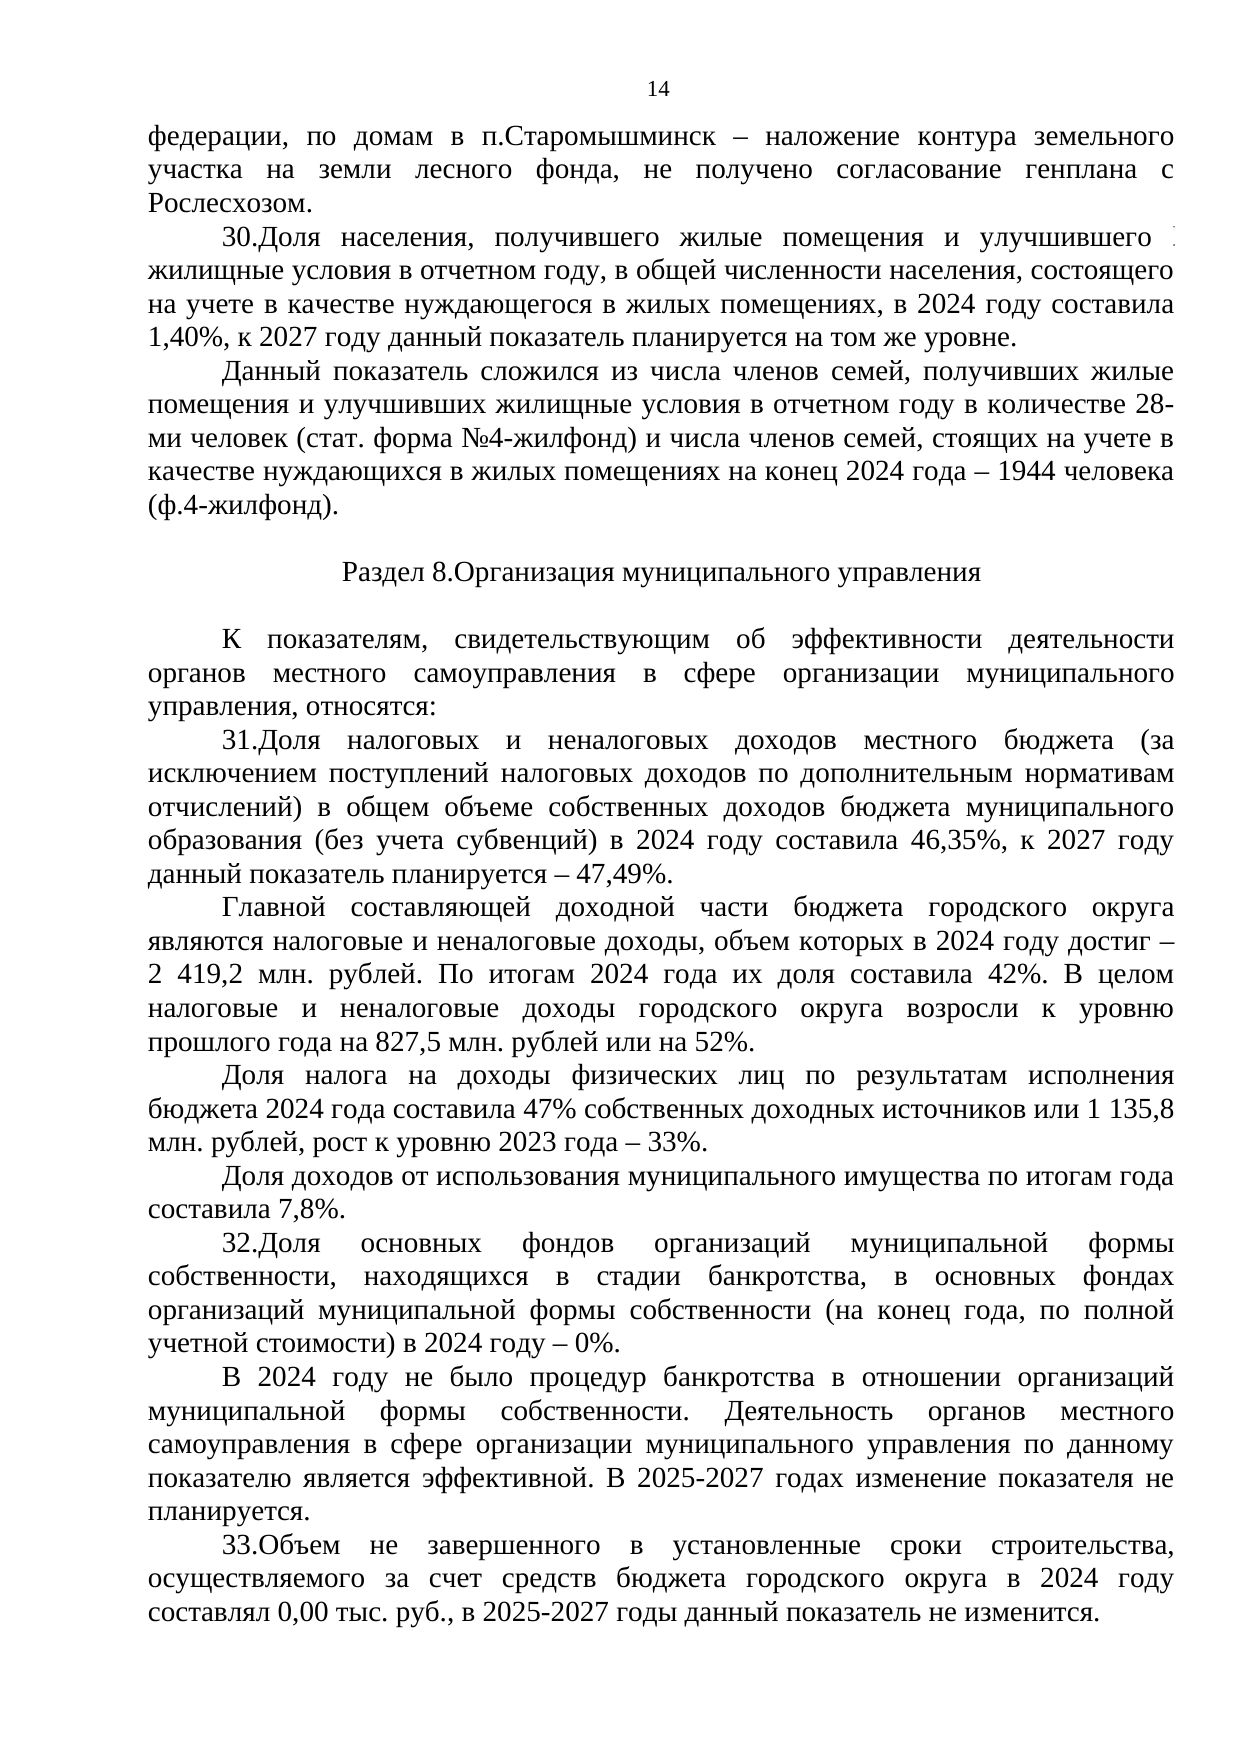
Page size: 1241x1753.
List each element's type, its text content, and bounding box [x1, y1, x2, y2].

list Доля доходов от использования муниципального имущества по итогам года составила 7,8%. [148, 1158, 1175, 1225]
list 31.Доля налоговых и неналоговых доходов местного бюджета (за исключением поступлений налоговых доходов по дополнительным нормативам отчислений) в общем объеме собственных доходов бюджета муниципального образования (без учета субвенций) в 2024 году составила 46,35%, к 2027 году данный показатель планируется – 47,49%. [148, 722, 1175, 889]
text 33.Объем не завершенного в установленные сроки строительства, осуществляемого за счет средств бюджета городского округа в 2024 году составлял 0,00 тыс. руб., в 2025-2027 годы данный показатель не изменится. [148, 1527, 1175, 1627]
text Данный показатель сложился из числа членов семей, получивших жилые помещения и улучшивших жилищные условия в отчетном году в количестве 28-ми человек (стат. форма №4-жилфонд) и числа членов семей, стоящих на учете в качестве нуждающихся в жилых помещениях на конец 2024 года – 1944 человека (ф.4-жилфонд). [148, 353, 1175, 521]
text Главной составляющей доходной части бюджета городского округа являются налоговые и неналоговые доходы, объем которых в 2024 году достиг – 2 419,2 млн. рублей. По итогам 2024 года их доля составила 42%. В целом налоговые и неналоговые доходы городского округа возросли к уровню прошлого года на 827,5 млн. рублей или на 52%. [148, 889, 1175, 1057]
list Доля налога на доходы физических лиц по результатам исполнения бюджета 2024 года составила 47% собственных доходных источников или 1 135,8 млн. рублей, рост к уровню 2023 года – 33%. [148, 1057, 1175, 1158]
picture [1172, 226, 1176, 246]
text К показателям, свидетельствующим об эффективности деятельности органов местного самоуправления в сфере организации муниципального управления, относятся: [148, 621, 1175, 722]
list 30.Доля населения, получившего жилые помещения и улучшившего жилищные условия в отчетном году, в общей численности населения, состоящего на учете в качестве нуждающегося в жилых помещениях, в 2024 году составила 1,40%, к 2027 году данный показатель планируется на том же уровне. [148, 219, 1175, 353]
text В 2024 году не было процедур банкротства в отношении организаций муниципальной формы собственности. Деятельность органов местного самоуправления в сфере организации муниципального управления по данному показателю является эффективной. В 2025-2027 годах изменение показателя не планируется. [148, 1359, 1175, 1527]
text 32.Доля основных фондов организаций муниципальной формы собственности, находящихся в стадии банкротства, в основных фондах организаций муниципальной формы собственности (на конец года, по полной учетной стоимости) в 2024 году – 0%. [148, 1225, 1175, 1359]
text Раздел 8.Организация муниципального управления [148, 554, 1175, 588]
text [148, 118, 1175, 219]
